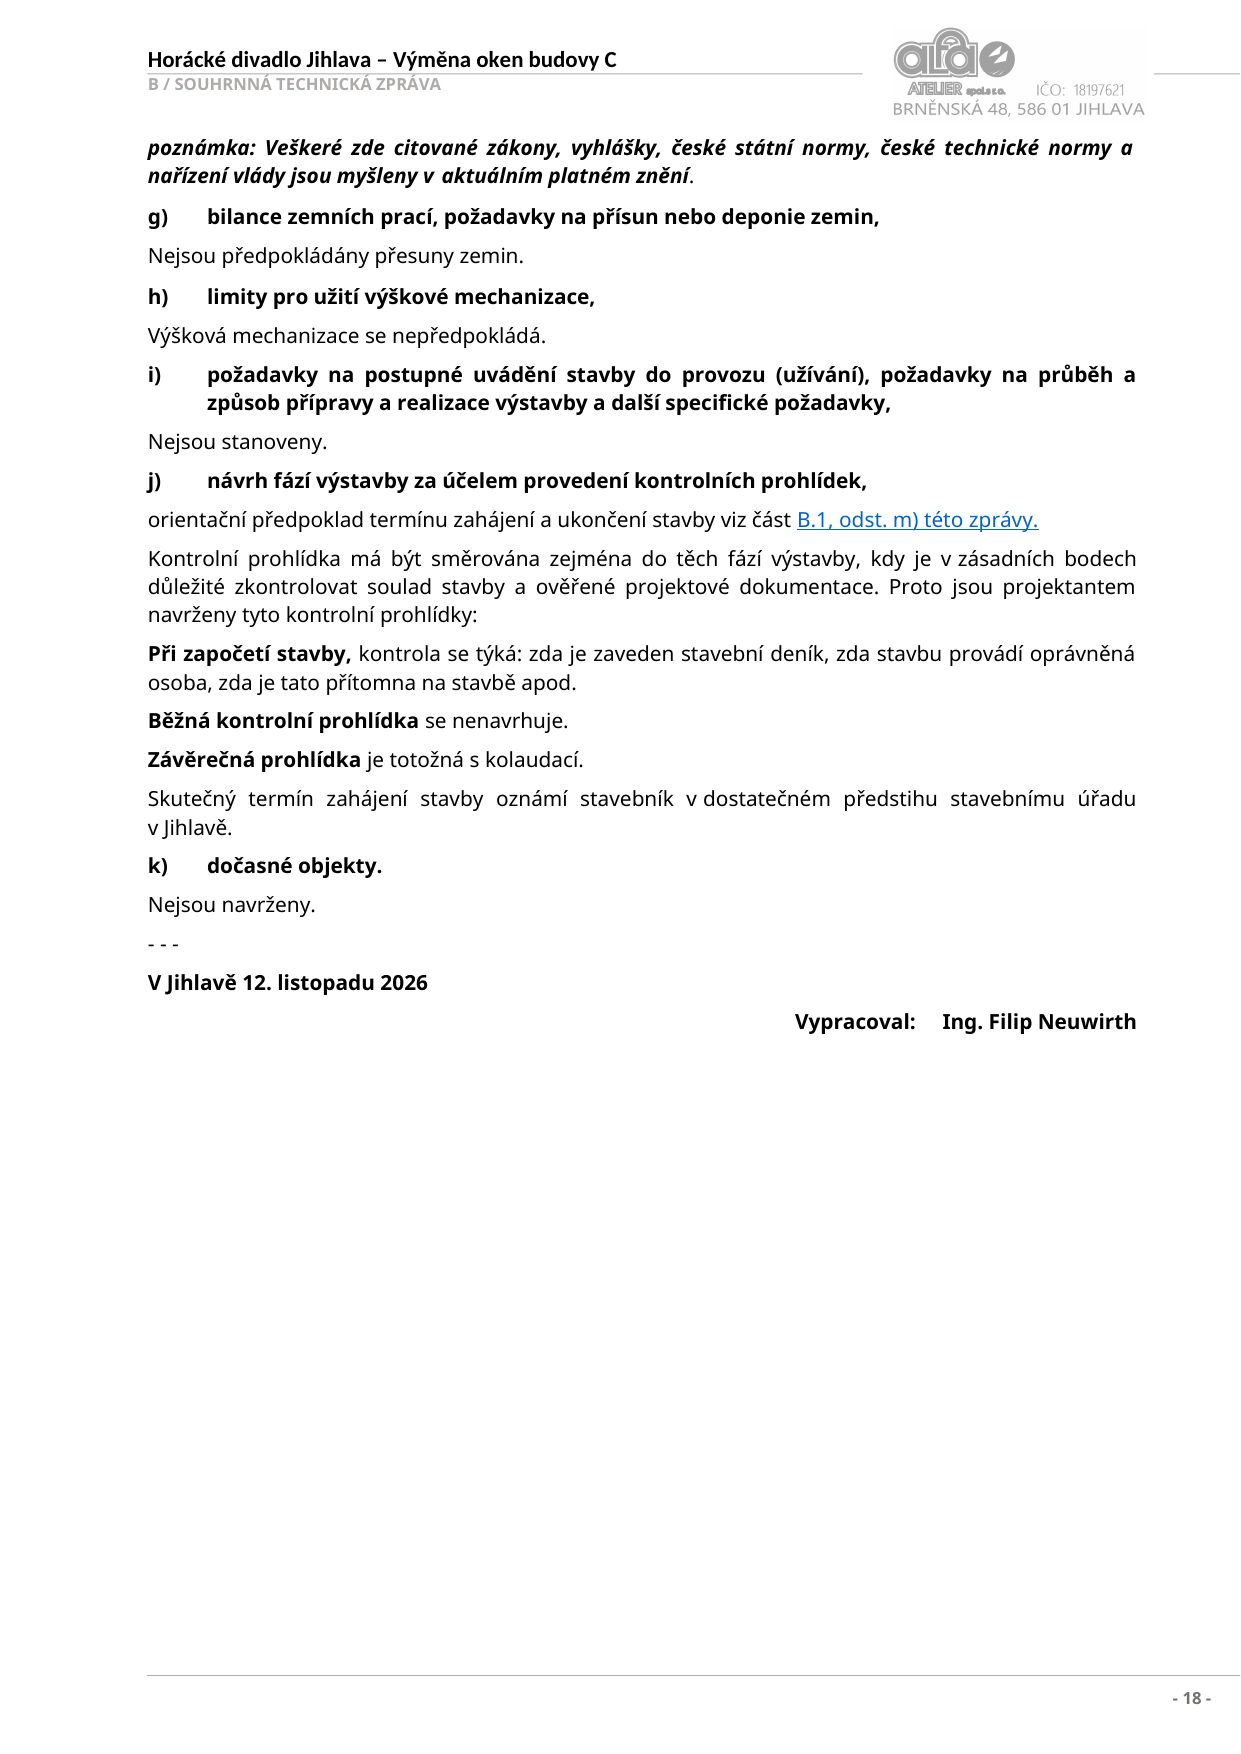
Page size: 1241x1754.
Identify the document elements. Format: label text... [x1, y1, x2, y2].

text Nejsou předpokládány přesuny zemin. [148, 241, 1137, 269]
text Nejsou navrženy. [148, 891, 1137, 919]
text orientační předpoklad termínu zahájení a ukončení stavby viz část B.1, odst. m) této zprávy. [148, 505, 1137, 533]
subtitle bilance zemních prací, požadavky na přísun nebo deponie zemin, [148, 202, 1137, 231]
text Kontrolní prohlídka má být směrována zejména do těch fází výstavby, kdy je v zásadních bodech důležité zkontrolovat soulad stavby a ověřené projektové dokumentace. Proto jsou projektantem navrženy tyto kontrolní prohlídky: [148, 544, 1137, 629]
subtitle dočasné objekty. [148, 852, 1137, 880]
text poznámka: Veškeré zde citované zákony, vyhlášky, české státní normy, české technické normy a nařízení vlády jsou myšleny v aktuálním platném znění. [148, 133, 1137, 190]
text Vypracoval: Ing. Filip Neuwirth [148, 1007, 1137, 1036]
subtitle limity pro užití výškové mechanizace, [148, 282, 1137, 311]
text Výšková mechanizace se nepředpokládá. [148, 321, 1137, 349]
text Běžná kontrolní prohlídka se nenavrhuje. [148, 707, 1137, 735]
text - - - [148, 929, 1137, 958]
subtitle návrh fází výstavby za účelem provedení kontrolních prohlídek, [148, 466, 1137, 494]
text V Jihlavě 20. března 2025 [148, 968, 1137, 997]
text Při započetí stavby, kontrola se týká: zda je zaveden stavební deník, zda stavbu provádí oprávněná osoba, zda je tato přítomna na stavbě apod. [148, 639, 1137, 696]
subtitle požadavky na postupné uvádění stavby do provozu (užívání), požadavky na průběh a způsob přípravy a realizace výstavby a další specifické požadavky, [148, 360, 1137, 417]
text Nejsou stanoveny. [148, 427, 1137, 456]
text Závěrečná prohlídka je totožná s kolaudací. [148, 746, 1137, 774]
text Skutečný termín zahájení stavby oznámí stavebník v dostatečném předstihu stavebnímu úřadu v Jihlavě. [148, 784, 1137, 841]
